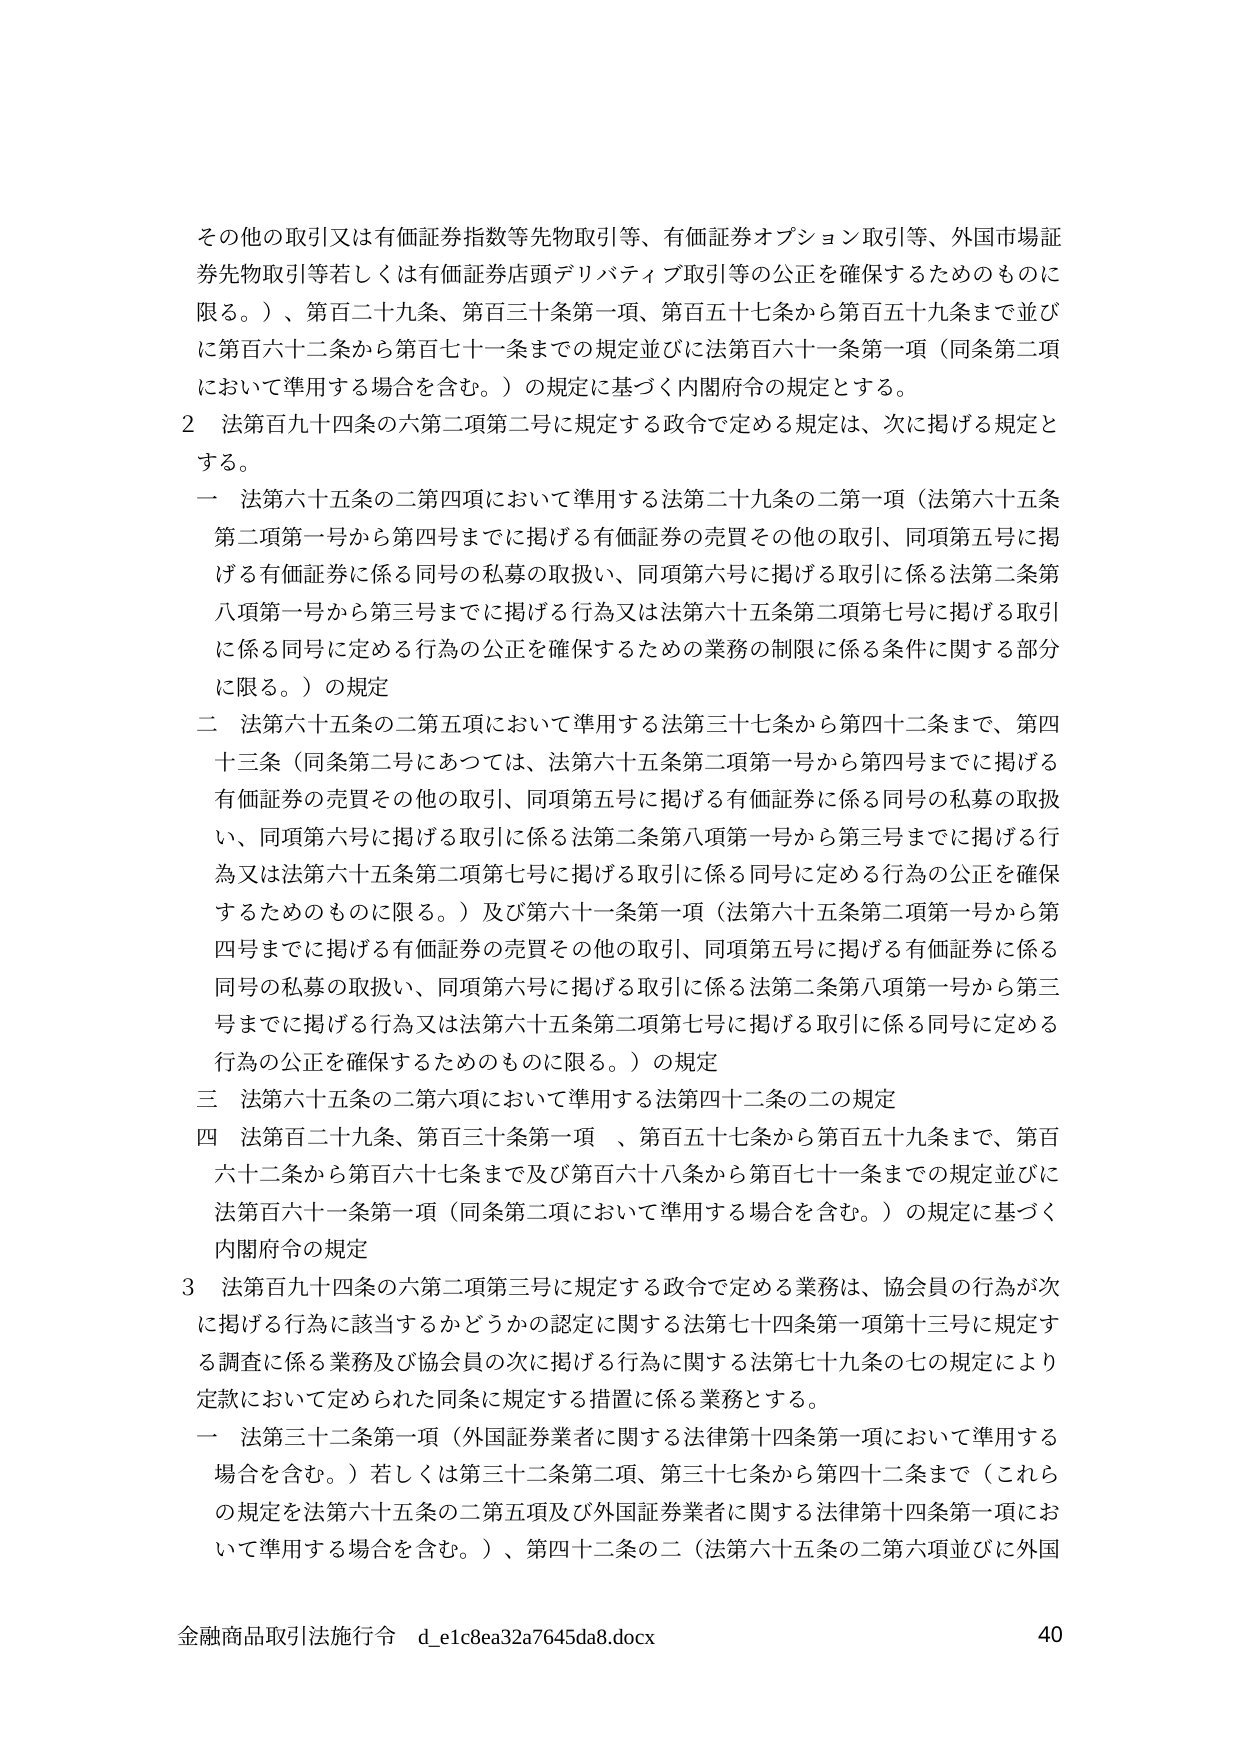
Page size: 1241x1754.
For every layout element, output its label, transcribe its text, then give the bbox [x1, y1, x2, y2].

text 三 法第六十五条の二第六項において準用する法第四十二条の二の規定 [196, 1079, 1063, 1117]
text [196, 1417, 1063, 1567]
text ２ 法第百九十四条の六第二項第二号に規定する政令で定める規定は、次に掲げる規定とする。 [177, 404, 1063, 479]
text ３ 法第百九十四条の六第二項第三号に規定する政令で定める業務は、協会員の行為が次に掲げる行為に該当するかどうかの認定に関する法第七十四条第一項第十三号に規定する調査に係る業務及び協会員の次に掲げる行為に関する法第七十九条の七の規定により定款において定められた同条に規定する措置に係る業務とする。 [177, 1267, 1063, 1417]
text 一 法第六十五条の二第四項において準用する法第二十九条の二第一項（法第六十五条第二項第一号から第四号までに掲げる有価証券の売買その他の取引、同項第五号に掲げる有価証券に係る同号の私募の取扱い、同項第六号に掲げる取引に係る法第二条第八項第一号から第三号までに掲げる行為又は法第六十五条第二項第七号に掲げる取引に係る同号に定める行為の公正を確保するための業務の制限に係る条件に関する部分に限る。）の規定 [196, 479, 1063, 704]
text 二 法第六十五条の二第五項において準用する法第三十七条から第四十二条まで、第四十三条（同条第二号にあつては、法第六十五条第二項第一号から第四号までに掲げる有価証券の売買その他の取引、同項第五号に掲げる有価証券に係る同号の私募の取扱い、同項第六号に掲げる取引に係る法第二条第八項第一号から第三号までに掲げる行為又は法第六十五条第二項第七号に掲げる取引に係る同号に定める行為の公正を確保するためのものに限る。）及び第六十一条第一項（法第六十五条第二項第一号から第四号までに掲げる有価証券の売買その他の取引、同項第五号に掲げる有価証券に係る同号の私募の取扱い、同項第六号に掲げる取引に係る法第二条第八項第一号から第三号までに掲げる行為又は法第六十五条第二項第七号に掲げる取引に係る同号に定める行為の公正を確保するためのものに限る。）の規定 [196, 704, 1063, 1079]
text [177, 217, 1063, 404]
text 四 法第百二十九条、第百三十条第一項 、第百五十七条から第百五十九条まで、第百六十二条から第百六十七条まで及び第百六十八条から第百七十一条までの規定並びに法第百六十一条第一項（同条第二項において準用する場合を含む。）の規定に基づく内閣府令の規定 [196, 1117, 1063, 1267]
